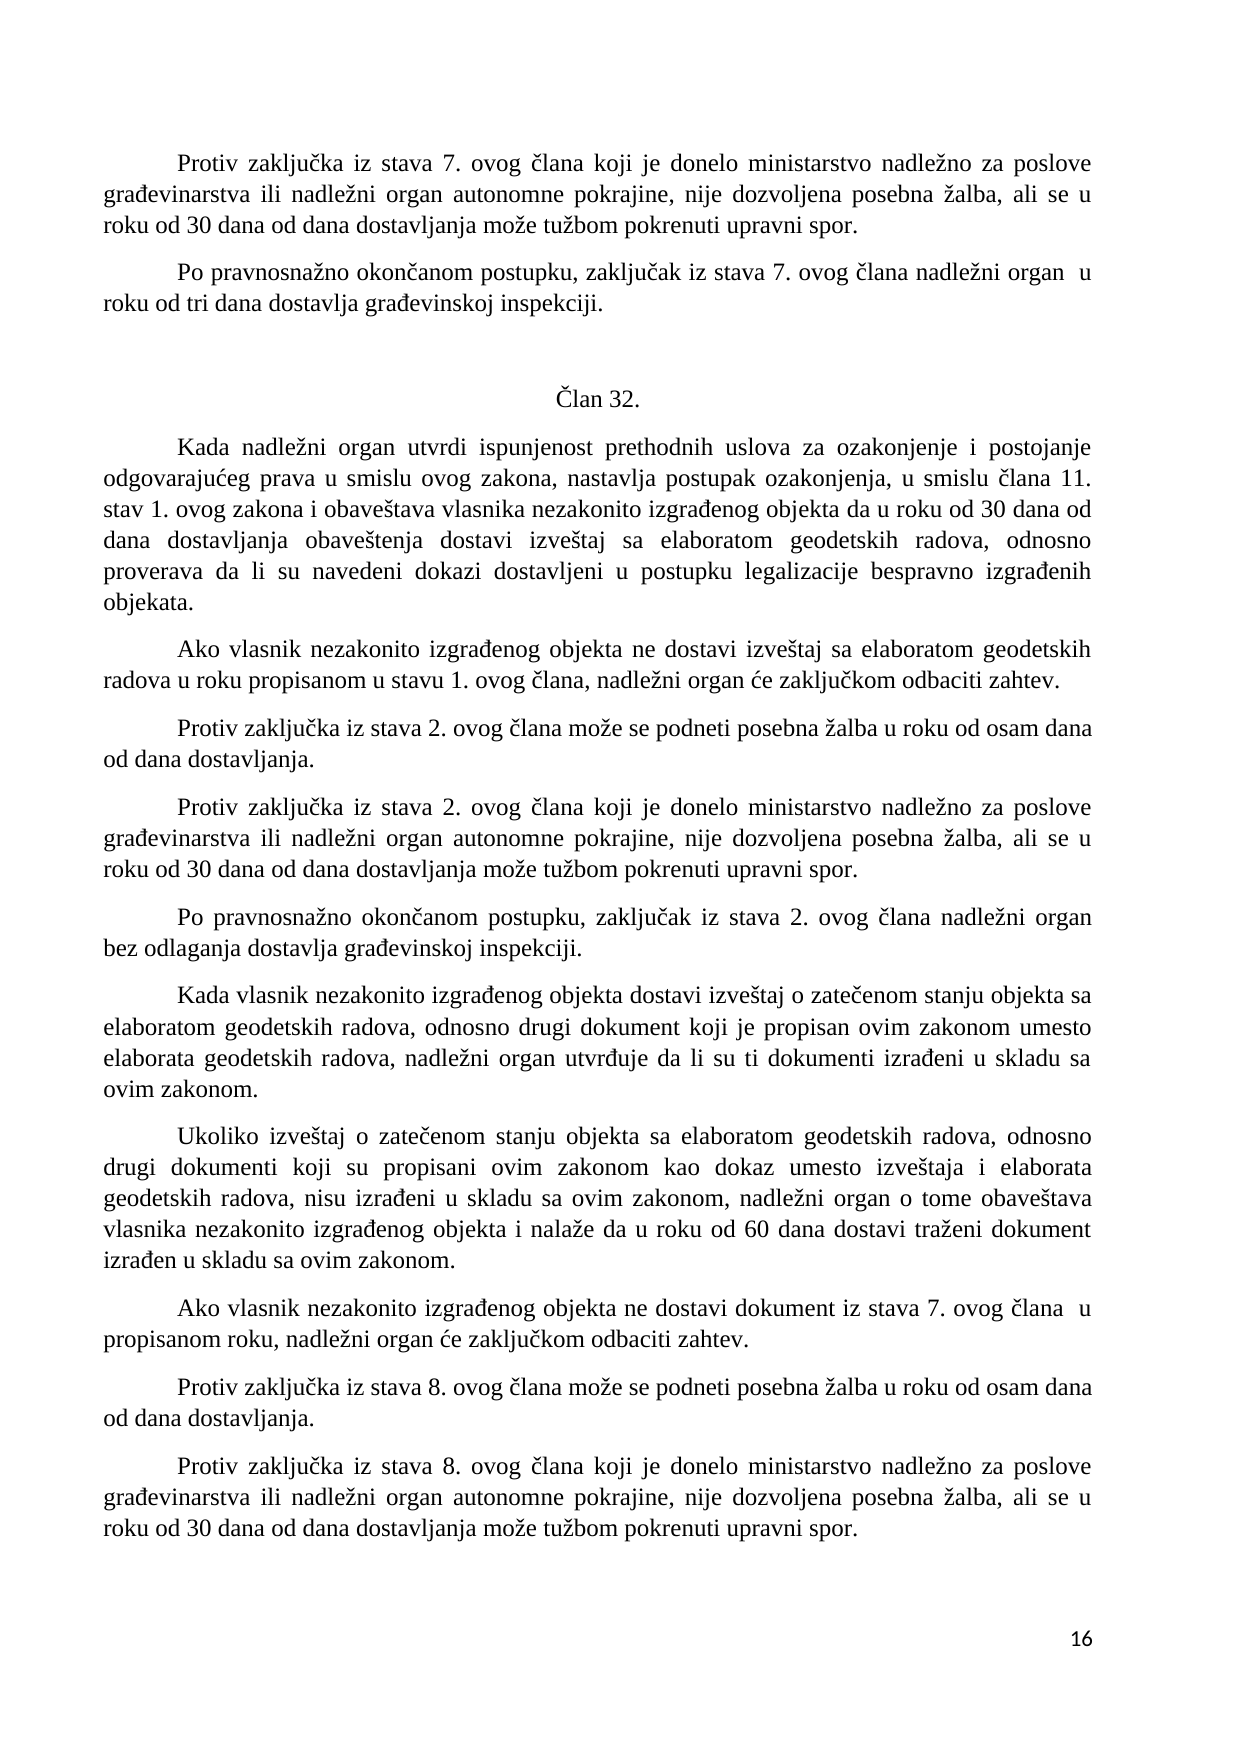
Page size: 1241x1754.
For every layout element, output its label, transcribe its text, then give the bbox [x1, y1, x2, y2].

text Protiv zaključka iz stava 7. ovog člana koji je donelo ministarstvo nadležno za poslove građevinarstva ili nadležni organ autonomne pokrajine, nije dozvoljena posebna žalba, ali se u roku od 30 dana od dana dostavljanja može tužbom pokrenuti upravni spor. [103, 148, 1093, 238]
text Kada vlasnik nezakonito izgrađenog objekta dostavi izveštaj o zatečenom stanju objekta sa elaboratom geodetskih radova, odnosno drugi dokument koji je propisan ovim zakonom umesto elaborata geodetskih radova, nadležni organ utvrđuje da li su ti dokumenti izrađeni u skladu sa ovim zakonom. [103, 981, 1093, 1102]
text Protiv zaključka iz stava 8. ovog člana koji je donelo ministarstvo nadležno za poslove građevinarstva ili nadležni organ autonomne pokrajine, nije dozvoljena posebna žalba, ali se u roku od 30 dana od dana dostavljanja može tužbom pokrenuti upravni spor. [103, 1451, 1093, 1542]
text Protiv zaključka iz stava 2. ovog člana može se podneti posebna žalba u roku od osam dana od dana dostavljanja. [103, 713, 1093, 773]
text Po pravnosnažno okončanom postupku, zaključak iz stava 7. ovog člana nadležni organ u roku od tri dana dostavlja građevinskoj inspekciji. [103, 257, 1093, 317]
text Kada nadležni organ utvrdi ispunjenost prethodnih uslova za ozakonjenje i postojanje odgovarajućeg prava u smislu ovog zakona, nastavlja postupak ozakonjenja, u smislu člana 11. stav 1. ovog zakona i obaveštava vlasnika nezakonito izgrađenog objekta da u roku od 30 dana od dana dostavljanja obaveštenja dostavi izveštaj sa elaboratom geodetskih radova, odnosno proverava da li su navedeni dokazi dostavljeni u postupku legalizacije bespravno izgrađenih objekata. [103, 432, 1093, 616]
text Protiv zaključka iz stava 8. ovog člana može se podneti posebna žalba u roku od osam dana od dana dostavljanja. [103, 1372, 1093, 1432]
text Član 32. [103, 384, 1093, 413]
text Ako vlasnik nezakonito izgrađenog objekta ne dostavi izveštaj sa elaboratom geodetskih radova u roku propisanom u stavu 1. ovog člana, nadležni organ će zaključkom odbaciti zahtev. [103, 634, 1093, 694]
text Ako vlasnik nezakonito izgrađenog objekta ne dostavi dokument iz stava 7. ovog člana u propisanom roku, nadležni organ će zaključkom odbaciti zahtev. [103, 1293, 1093, 1353]
text Po pravnosnažno okončanom postupku, zaključak iz stava 2. ovog člana nadležni organ bez odlaganja dostavlja građevinskoj inspekciji. [103, 902, 1093, 962]
text Ukoliko izveštaj o zatečenom stanju objekta sa elaboratom geodetskih radova, odnosno drugi dokumenti koji su propisani ovim zakonom kao dokaz umesto izveštaja i elaborata geodetskih radova, nisu izrađeni u skladu sa ovim zakonom, nadležni organ o tome obaveštava vlasnika nezakonito izgrađenog objekta i nalaže da u roku od 60 dana dostavi traženi dokument izrađen u skladu sa ovim zakonom. [103, 1121, 1093, 1274]
text Protiv zaključka iz stava 2. ovog člana koji je donelo ministarstvo nadležno za poslove građevinarstva ili nadležni organ autonomne pokrajine, nije dozvoljena posebna žalba, ali se u roku od 30 dana od dana dostavljanja može tužbom pokrenuti upravni spor. [103, 792, 1093, 883]
